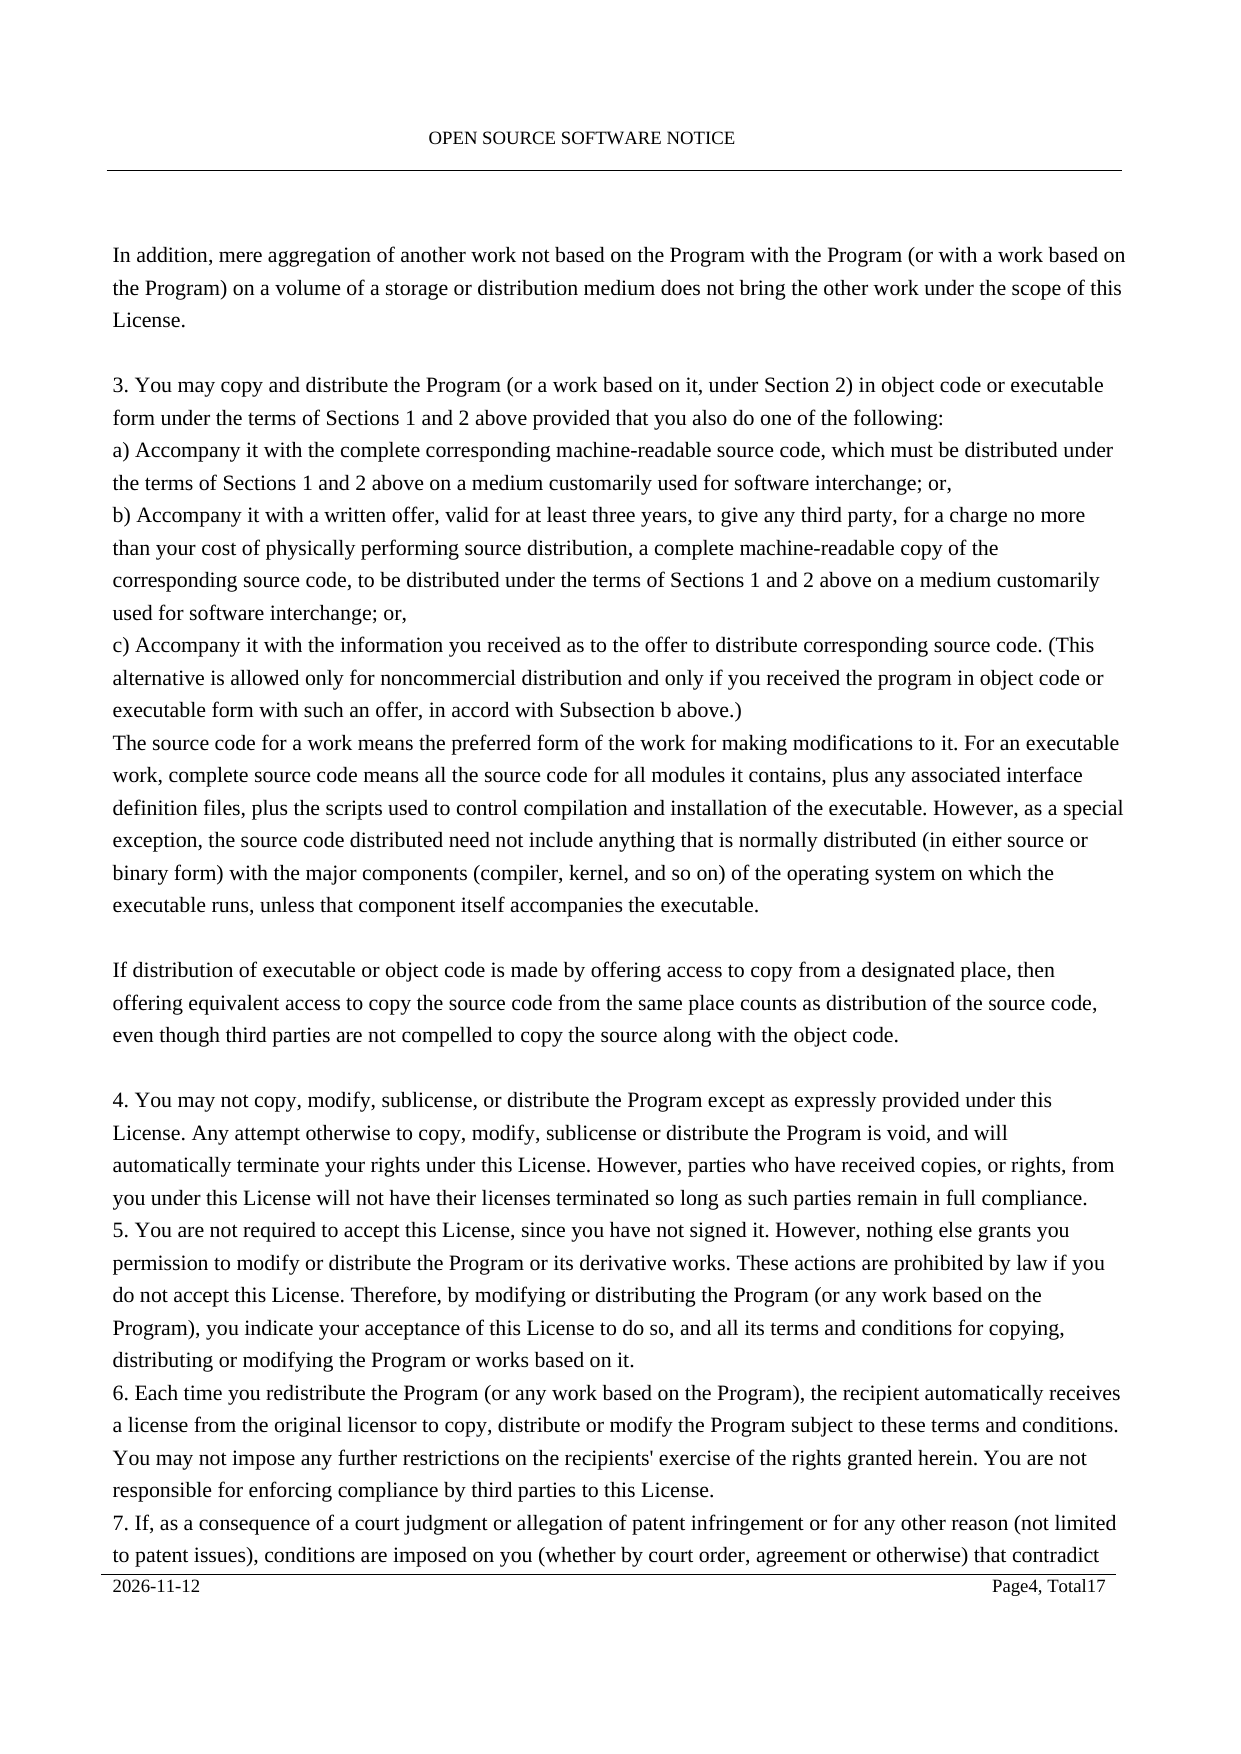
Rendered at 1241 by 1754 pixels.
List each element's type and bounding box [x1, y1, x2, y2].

text [112, 206, 1128, 1571]
